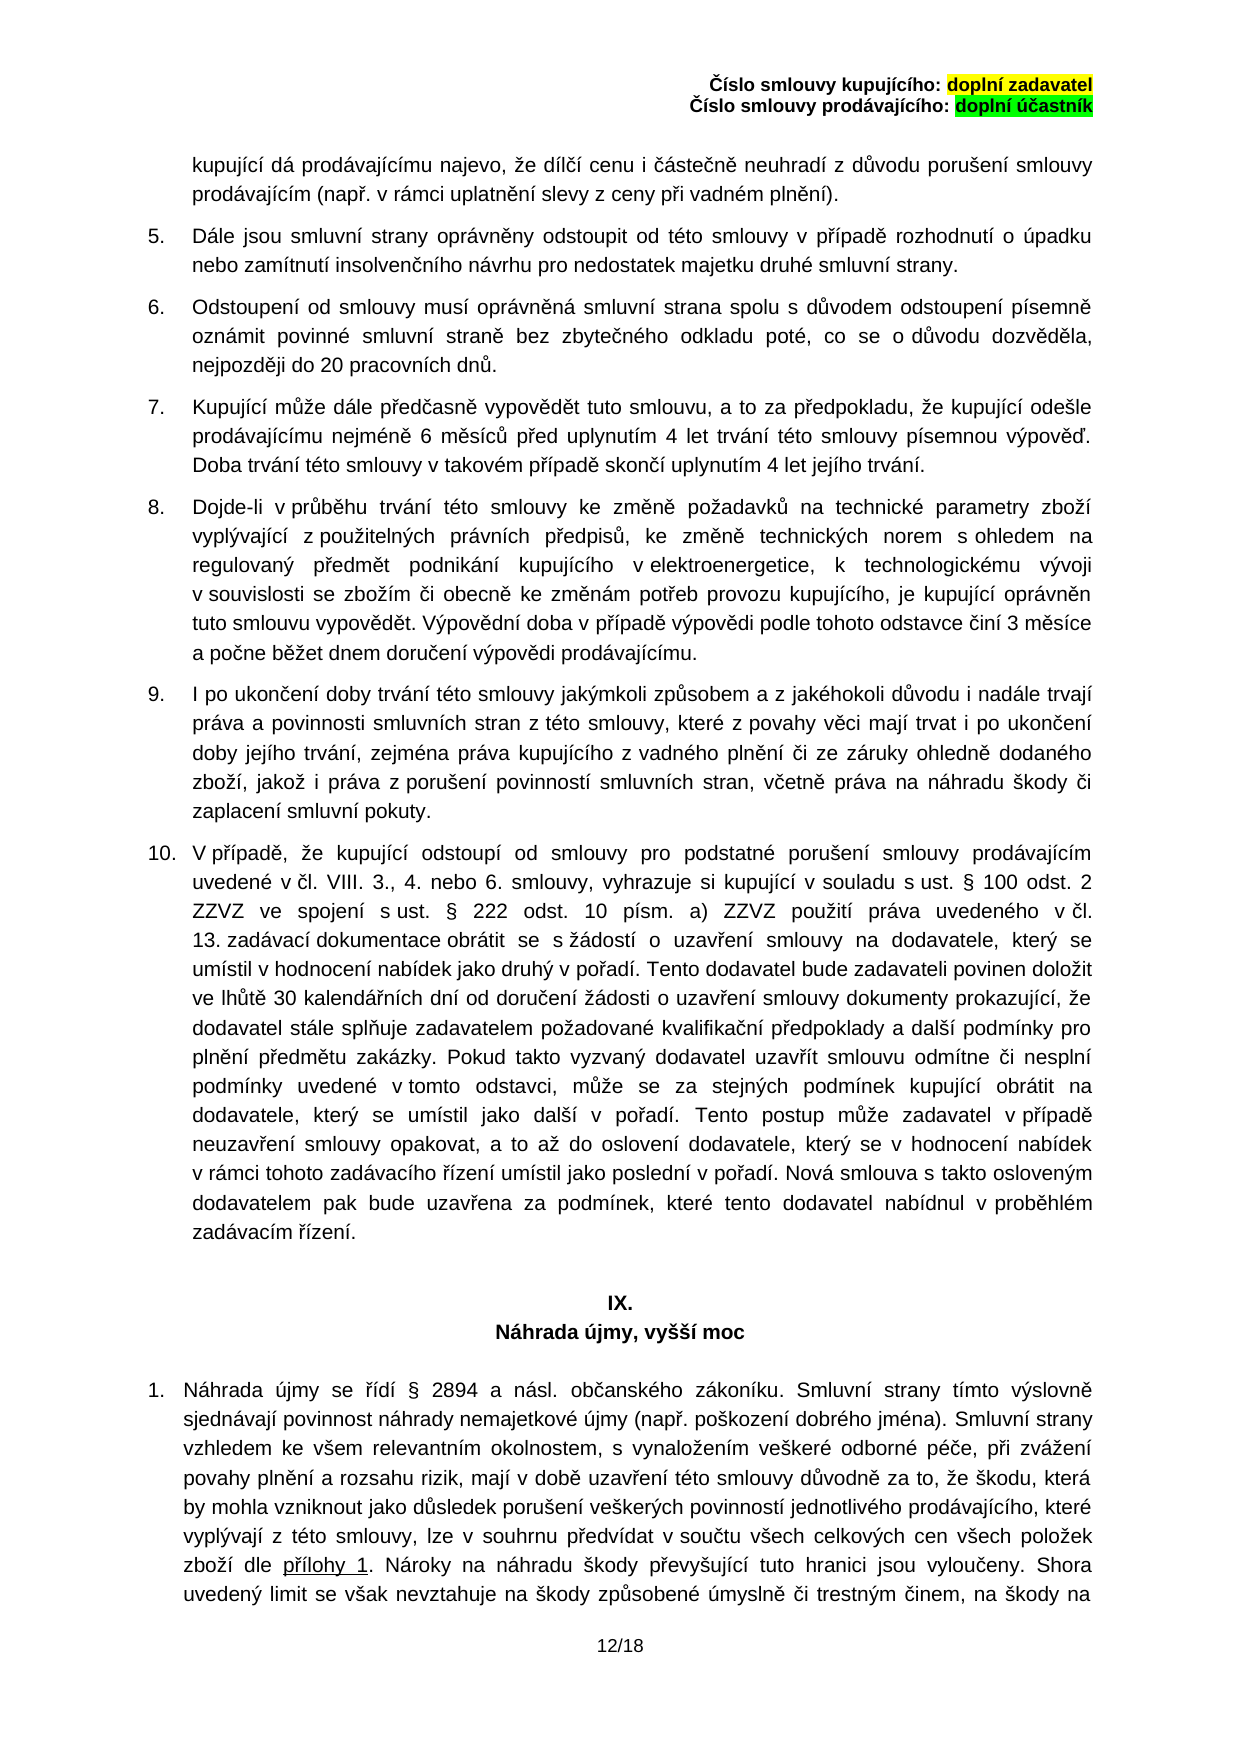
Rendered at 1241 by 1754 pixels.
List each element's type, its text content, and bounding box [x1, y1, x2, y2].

text IX. [148, 1285, 1093, 1314]
list Dále jsou smluvní strany oprávněny odstoupit od této smlouvy v případě rozhodnutí o úpadku nebo zamítnutí insolvenčního návrhu pro nedostatek majetku druhé smluvní strany. [148, 218, 1093, 277]
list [148, 1373, 1093, 1606]
text Náhrada újmy, vyšší moc [148, 1314, 1093, 1343]
list Dojde-li v průběhu trvání této smlouvy ke změně požadavků na technické parametry zboží vyplývající z použitelných právních předpisů, ke změně technických norem s ohledem na regulovaný předmět podnikání kupujícího v elektroenergetice, k technologickému vývoji v souvislosti se zbožím či obecně ke změnám potřeb provozu kupujícího, je kupující oprávněn tuto smlouvu vypovědět. Výpovědní doba v případě výpovědi podle tohoto odstavce činí 3 měsíce a počne běžet dnem doručení výpovědi prodávajícímu. [148, 489, 1093, 664]
list V případě, že kupující odstoupí od smlouvy pro podstatné porušení smlouvy prodávajícím uvedené v čl. VIII. 3., 4. nebo 6. smlouvy, vyhrazuje si kupující v souladu s ust. § 100 odst. 2 ZZVZ ve spojení s ust. § 222 odst. 10 písm. a) ZZVZ použití práva uvedeného v čl. 13. zadávací dokumentace obrátit se s žádostí o uzavření smlouvy na dodavatele, který se umístil v hodnocení nabídek jako druhý v pořadí. Tento dodavatel bude zadavateli povinen doložit ve lhůtě 30 kalendářních dní od doručení žádosti o uzavření smlouvy dokumenty prokazující, že dodavatel stále splňuje zadavatelem požadované kvalifikační předpoklady a další podmínky pro plnění předmětu zakázky. Pokud takto vyzvaný dodavatel uzavřít smlouvu odmítne či nesplní podmínky uvedené v tomto odstavci, může se za stejných podmínek kupující obrátit na dodavatele, který se umístil jako další v pořadí. Tento postup může zadavatel v případě neuzavření smlouvy opakovat, a to až do oslovení dodavatele, který se v hodnocení nabídek v rámci tohoto zadávacího řízení umístil jako poslední v pořadí. Nová smlouva s takto osloveným dodavatelem pak bude uzavřena za podmínek, které tento dodavatel nabídnul v proběhlém zadávacím řízení. [148, 835, 1093, 1243]
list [148, 148, 1093, 206]
list Kupující může dále předčasně vypovědět tuto smlouvu, a to za předpokladu, že kupující odešle prodávajícímu nejméně 6 měsíců před uplynutím 4 let trvání této smlouvy písemnou výpověď. Doba trvání této smlouvy v takovém případě skončí uplynutím 4 let jejího trvání. [148, 389, 1093, 477]
list I po ukončení doby trvání této smlouvy jakýmkoli způsobem a z jakéhokoli důvodu i nadále trvají práva a povinnosti smluvních stran z této smlouvy, které z povahy věci mají trvat i po ukončení doby jejího trvání, zejména práva kupujícího z vadného plnění či ze záruky ohledně dodaného zboží, jakož i práva z porušení povinností smluvních stran, včetně práva na náhradu škody či zaplacení smluvní pokuty. [148, 677, 1093, 823]
list Odstoupení od smlouvy musí oprávněná smluvní strana spolu s důvodem odstoupení písemně oznámit povinné smluvní straně bez zbytečného odkladu poté, co se o důvodu dozvěděla, nejpozději do 20 pracovních dnů. [148, 289, 1093, 377]
